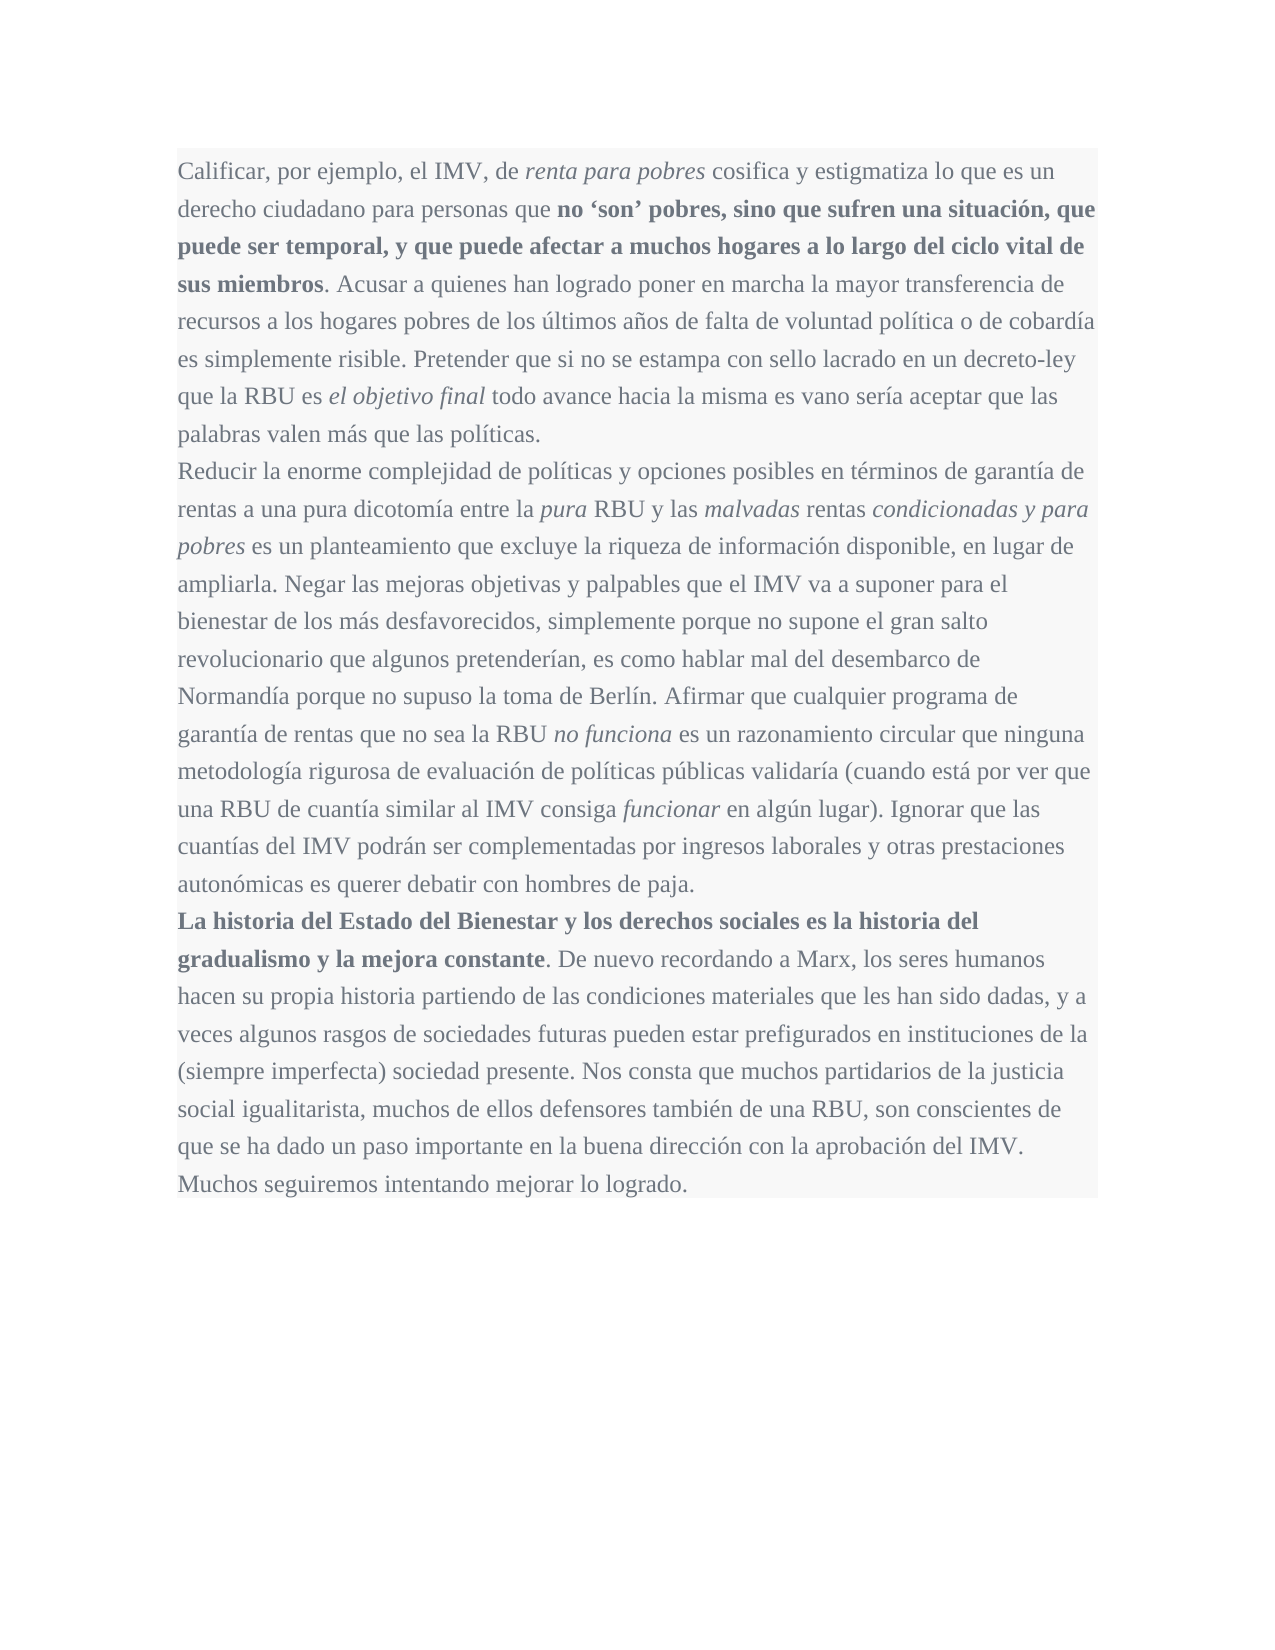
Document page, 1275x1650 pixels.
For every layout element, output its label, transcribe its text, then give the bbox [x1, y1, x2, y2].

text La historia del Estado del Bienestar y los derechos sociales es la historia del gradualismo y la mejora constante. De nuevo recordando a Marx, los seres humanos hacen su propia historia partiendo de las condiciones materiales que les han sido dadas, y a veces algunos rasgos de sociedades futuras pueden estar prefigurados en instituciones de la (siempre imperfecta) sociedad presente. Nos consta que muchos partidarios de la justicia social igualitarista, muchos de ellos defensores también de una RBU, son conscientes de que se ha dado un paso importante en la buena dirección con la aprobación del IMV. Muchos seguiremos intentando mejorar lo logrado. [177, 898, 1098, 1198]
text Calificar, por ejemplo, el IMV, de renta para pobres cosifica y estigmatiza lo que es un derecho ciudadano para personas que no ‘son’ pobres, sino que sufren una situación, que puede ser temporal, y que puede afectar a muchos hogares a lo largo del ciclo vital de sus miembros. Acusar a quienes han logrado poner en marcha la mayor transferencia de recursos a los hogares pobres de los últimos años de falta de voluntad política o de cobardía es simplemente risible. Pretender que si no se estampa con sello lacrado en un decreto-ley que la RBU es el objetivo final todo avance hacia la misma es vano sería aceptar que las palabras valen más que las políticas. [177, 148, 1098, 448]
text Reducir la enorme complejidad de políticas y opciones posibles en términos de garantía de rentas a una pura dicotomía entre la pura RBU y las malvadas rentas condicionadas y para pobres es un planteamiento que excluye la riqueza de información disponible, en lugar de ampliarla. Negar las mejoras objetivas y palpables que el IMV va a suponer para el bienestar de los más desfavorecidos, simplemente porque no supone el gran salto revolucionario que algunos pretenderían, es como hablar mal del desembarco de Normandía porque no supuso la toma de Berlín. Afirmar que cualquier programa de garantía de rentas que no sea la RBU no funciona es un razonamiento circular que ninguna metodología rigurosa de evaluación de políticas públicas validaría (cuando está por ver que una RBU de cuantía similar al IMV consiga funcionar en algún lugar). Ignorar que las cuantías del IMV podrán ser complementadas por ingresos laborales y otras prestaciones autonómicas es querer debatir con hombres de paja. [177, 448, 1098, 898]
